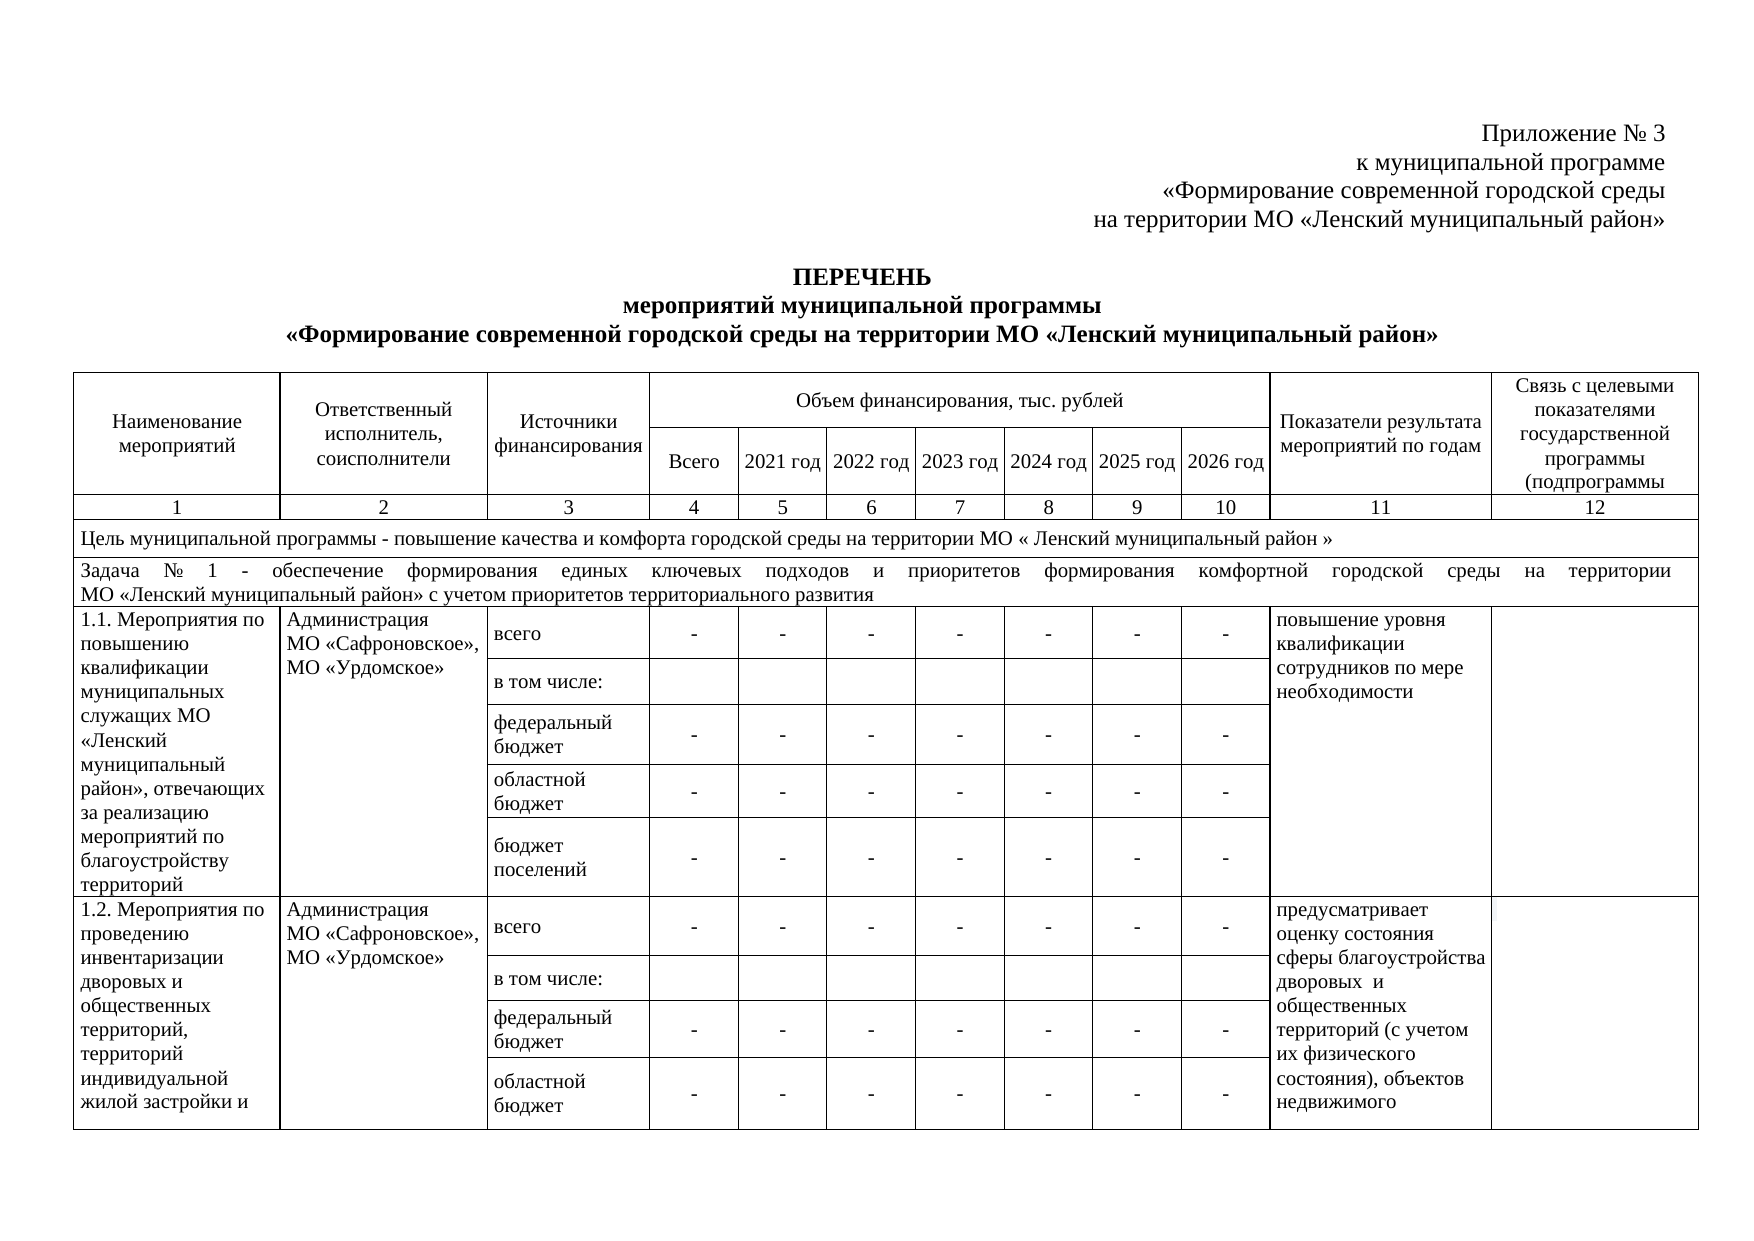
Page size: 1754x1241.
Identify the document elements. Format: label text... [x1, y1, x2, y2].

table_cell [1093, 956, 1181, 1000]
table_cell 4 [650, 495, 738, 519]
table_cell - [650, 897, 738, 954]
table_cell Администрация МО «Сафроновское», МО «Урдомское» [281, 897, 487, 1128]
table_cell 1.2. Мероприятия по проведению инвентаризации дворовых и общественных территорий, территорий индивидуальной жилой застройки и территорий в ведении юридических лиц и индивидуальных предпринимателей [74, 897, 279, 1128]
table_cell Администрация МО «Сафроновское», МО «Урдомское» [281, 607, 487, 896]
table_cell - [739, 1058, 826, 1128]
table_cell 1 [74, 495, 279, 519]
table_cell - [1182, 818, 1269, 896]
table_cell 2 [281, 495, 487, 519]
table_cell [1182, 956, 1269, 1000]
table_cell 12 [1492, 495, 1698, 519]
table_cell [1093, 659, 1181, 704]
table_cell [916, 956, 1004, 1000]
table_cell Всего [650, 428, 738, 493]
table_cell в том числе: [488, 659, 649, 704]
table_cell - [1093, 765, 1181, 817]
table_cell - [1005, 818, 1092, 896]
table_header Связь с целевыми показателями государственной программы (подпрограммы [1492, 373, 1698, 493]
table_cell - [650, 705, 738, 763]
table_cell 7 [916, 495, 1004, 519]
table_cell - [1005, 897, 1092, 954]
table_cell 2021 год [739, 428, 826, 493]
table_cell Цель муниципальной программы - повышение качества и комфорта городской среды на территории МО « Ленский муниципальный район » [74, 520, 1698, 557]
table_cell [1492, 607, 1698, 896]
table_cell [650, 956, 738, 1000]
table_cell 2022 год [827, 428, 915, 493]
table_cell 11 [1271, 495, 1491, 519]
table_cell - [1182, 607, 1269, 658]
table_cell [1182, 659, 1269, 704]
table_cell - [650, 607, 738, 658]
text «Формирование современной городской среды [59, 176, 1665, 204]
table_cell федеральный бюджет [488, 705, 649, 763]
table_cell областной бюджет [488, 1058, 649, 1128]
table_cell - [739, 765, 826, 817]
table_cell 2026 год [1182, 428, 1269, 493]
table_cell - [827, 765, 915, 817]
text к муниципальной программе [59, 147, 1665, 176]
table_cell - [1093, 705, 1181, 763]
table_cell бюджет поселений [488, 818, 649, 896]
table_header Показатели результата мероприятий по годам [1271, 373, 1491, 493]
table_header Объем финансирования, тыс. рублей [650, 373, 1269, 427]
text ПЕРЕЧЕНЬ [59, 262, 1665, 291]
table_cell - [1093, 1058, 1181, 1128]
table_cell 5 [739, 495, 826, 519]
table_cell [650, 659, 738, 704]
table_cell - [1182, 897, 1269, 954]
table_cell - [916, 705, 1004, 763]
table_cell 9 [1093, 495, 1181, 519]
table_header Источники финансирования [488, 373, 649, 493]
table_cell 10 [1182, 495, 1269, 519]
table_cell 3 [488, 495, 649, 519]
table_cell - [1182, 1001, 1269, 1057]
table_cell - [739, 818, 826, 896]
table_cell - [1182, 765, 1269, 817]
table_cell - [1005, 1001, 1092, 1057]
table_cell [739, 956, 826, 1000]
table_cell [827, 659, 915, 704]
table_cell - [1182, 705, 1269, 763]
table_cell - [1093, 818, 1181, 896]
table_cell [1492, 897, 1698, 1128]
table_cell всего [488, 897, 649, 954]
table_cell областной бюджет [488, 765, 649, 817]
table_cell [1005, 659, 1092, 704]
table_cell - [739, 897, 826, 954]
table_cell 2025 год [1093, 428, 1181, 493]
table_cell [1005, 956, 1092, 1000]
table_cell - [1005, 705, 1092, 763]
table_cell - [916, 897, 1004, 954]
table_cell [916, 659, 1004, 704]
table_cell - [650, 765, 738, 817]
table_cell - [827, 1058, 915, 1128]
table_cell - [916, 1001, 1004, 1057]
table_cell 2024 год [1005, 428, 1092, 493]
table_cell - [739, 607, 826, 658]
table_cell - [1093, 897, 1181, 954]
table_cell - [916, 607, 1004, 658]
text Приложение № 3 [59, 118, 1665, 147]
table_cell - [739, 705, 826, 763]
table_cell - [650, 818, 738, 896]
table_cell - [739, 1001, 826, 1057]
table_cell 1.1. Мероприятия по повышению квалификации муниципальных служащих МО «Ленский муниципальный район», отвечающих за реализацию мероприятий по благоустройству территорий [74, 607, 279, 896]
table_cell - [827, 818, 915, 896]
table_cell федеральный бюджет [488, 1001, 649, 1057]
table_cell - [650, 1001, 738, 1057]
table_cell - [916, 818, 1004, 896]
table_header Наименование мероприятий [74, 373, 279, 493]
table_cell 8 [1005, 495, 1092, 519]
table_cell - [916, 1058, 1004, 1128]
table_cell - [916, 765, 1004, 817]
table_cell - [1093, 1001, 1181, 1057]
table_cell 6 [827, 495, 915, 519]
table_cell - [827, 1001, 915, 1057]
text мероприятий муниципальной программы [59, 291, 1665, 319]
table_cell [827, 956, 915, 1000]
text на территории МО «Ленский муниципальный район» [59, 204, 1665, 233]
table_cell - [1182, 1058, 1269, 1128]
table_cell - [1005, 607, 1092, 658]
table_cell - [827, 705, 915, 763]
table_cell - [827, 607, 915, 658]
table_cell - [650, 1058, 738, 1128]
text «Формирование современной городской среды на территории МО «Ленский муниципальный район» [59, 319, 1665, 348]
table_cell Задача № 1 - обеспечение формирования единых ключевых подходов и приоритетов формирования комфортной городской среды на территории МО «Ленский муниципальный район» с учетом приоритетов территориального развития [74, 558, 1698, 606]
table_header Ответственный исполнитель, соисполнители [281, 373, 487, 493]
table_cell - [1093, 607, 1181, 658]
table_cell - [1005, 765, 1092, 817]
table_cell всего [488, 607, 649, 658]
table_cell 2023 год [916, 428, 1004, 493]
table_cell предусматривает оценку состояния сферы благоустройства дворовых и общественных территорий (с учетом их физического состояния), объектов недвижимого имущества (включая объекты незавершенного строительства) и земельных участков, находящихся в собственности (пользовании) юридических лиц, индивидуальных предпринимателей [1271, 897, 1491, 1128]
table_cell в том числе: [488, 956, 649, 1000]
table_cell - [1005, 1058, 1092, 1128]
table_cell [739, 659, 826, 704]
table_cell - [827, 897, 915, 954]
table_cell повышение уровня квалификации сотрудников по мере необходимости [1271, 607, 1491, 896]
